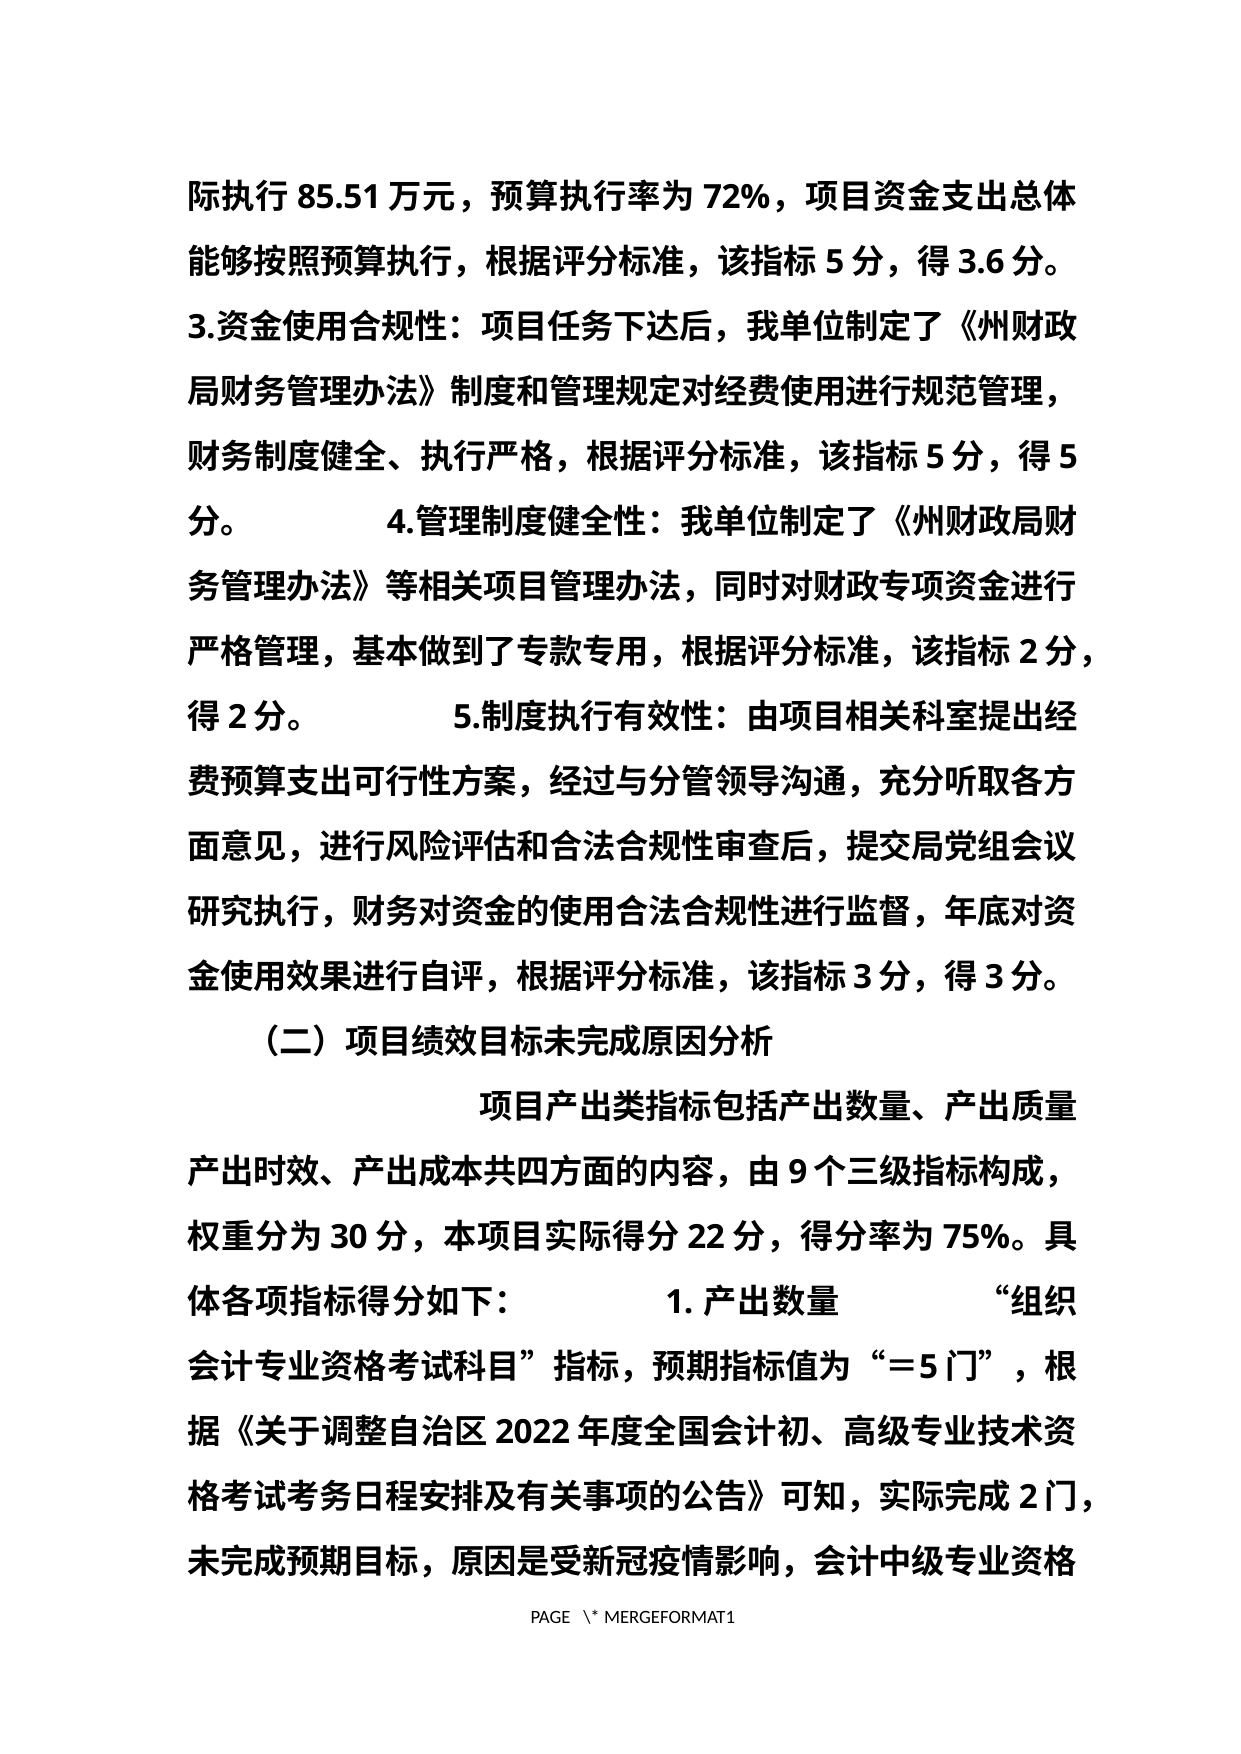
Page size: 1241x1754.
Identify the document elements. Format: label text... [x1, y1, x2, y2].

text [187, 1072, 1078, 1592]
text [187, 162, 1078, 1007]
text （二）项目绩效目标未完成原因分析 [187, 1007, 1078, 1072]
